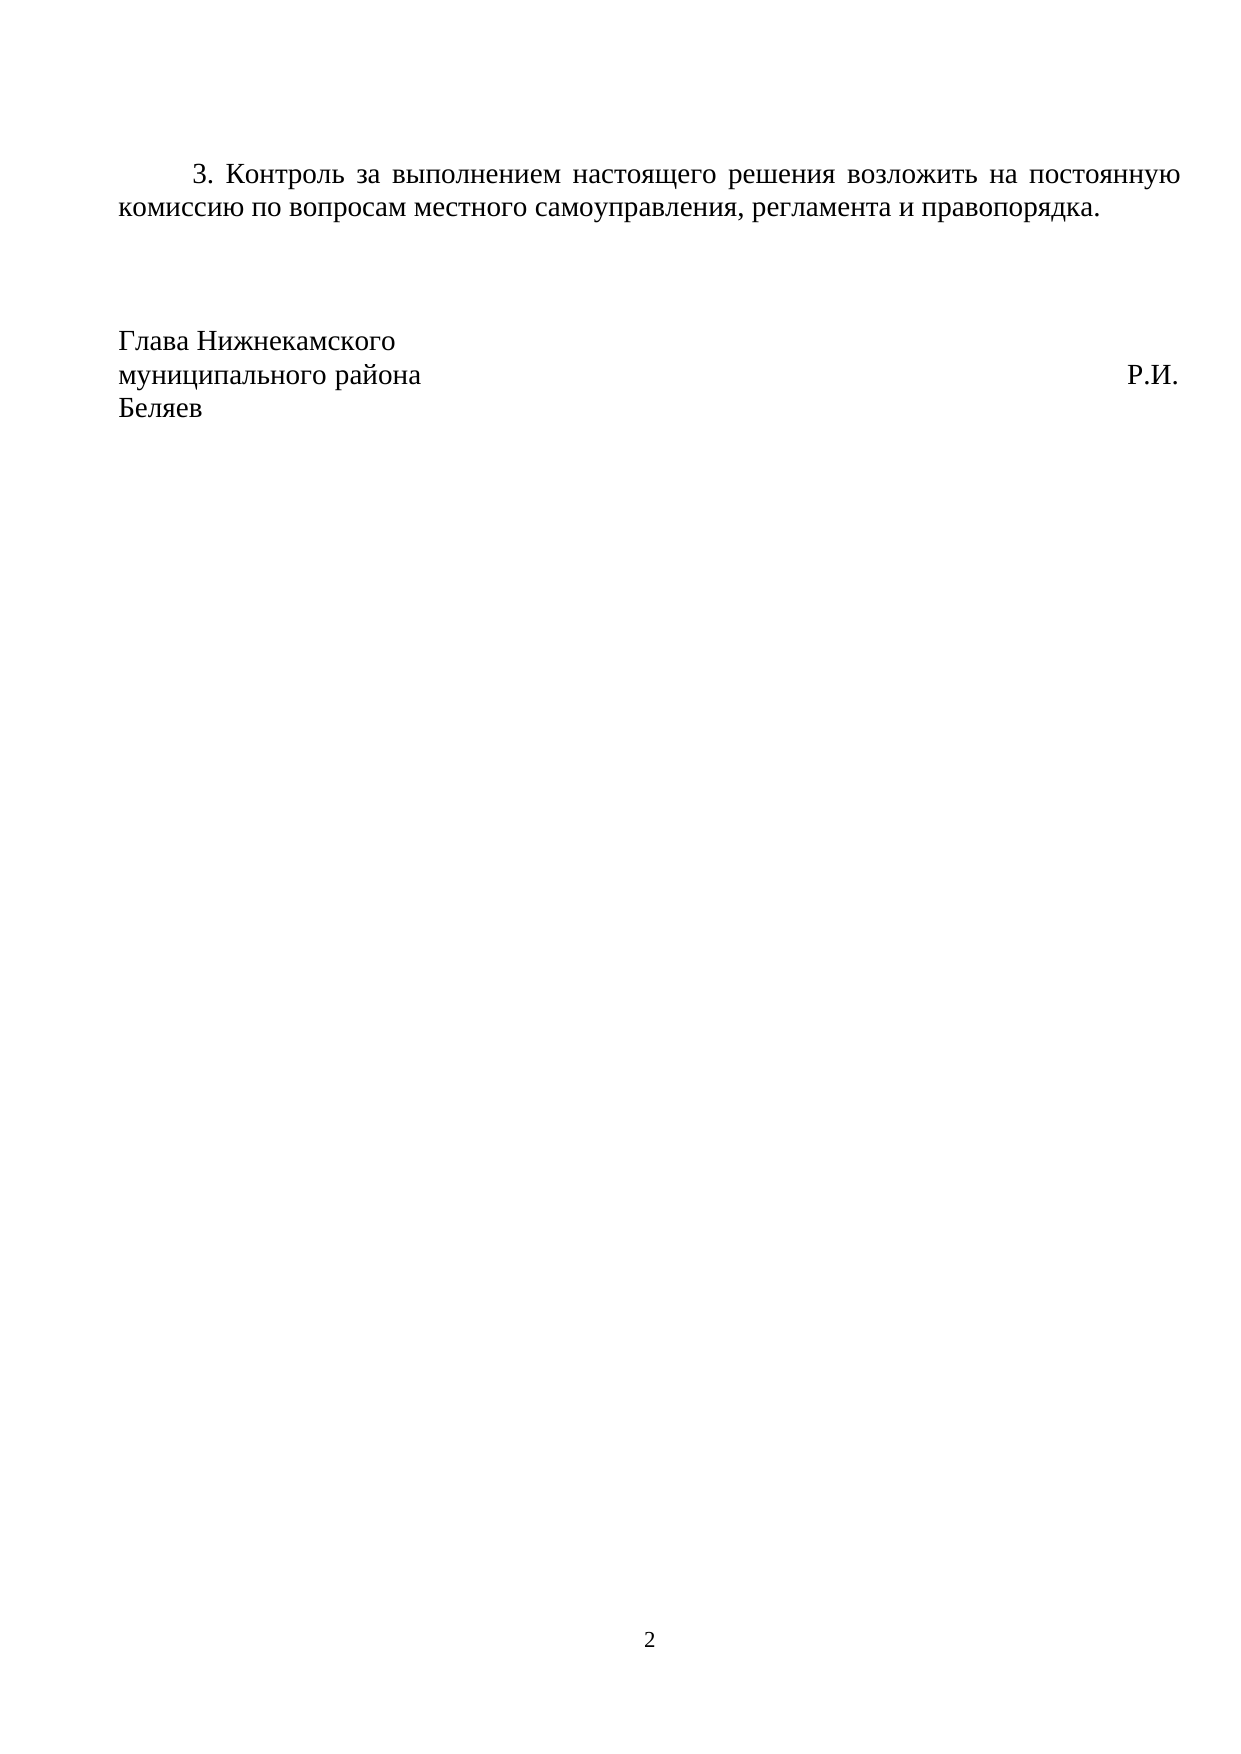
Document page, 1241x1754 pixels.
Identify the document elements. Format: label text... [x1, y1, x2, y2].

text муниципального района Р.И. Беляев [118, 357, 1181, 424]
text 3. Контроль за выполнением настоящего решения возложить на постоянную комиссию по вопросам местного самоуправления, регламента и правопорядка. [118, 156, 1181, 223]
text Глава Нижнекамского [118, 323, 1181, 357]
